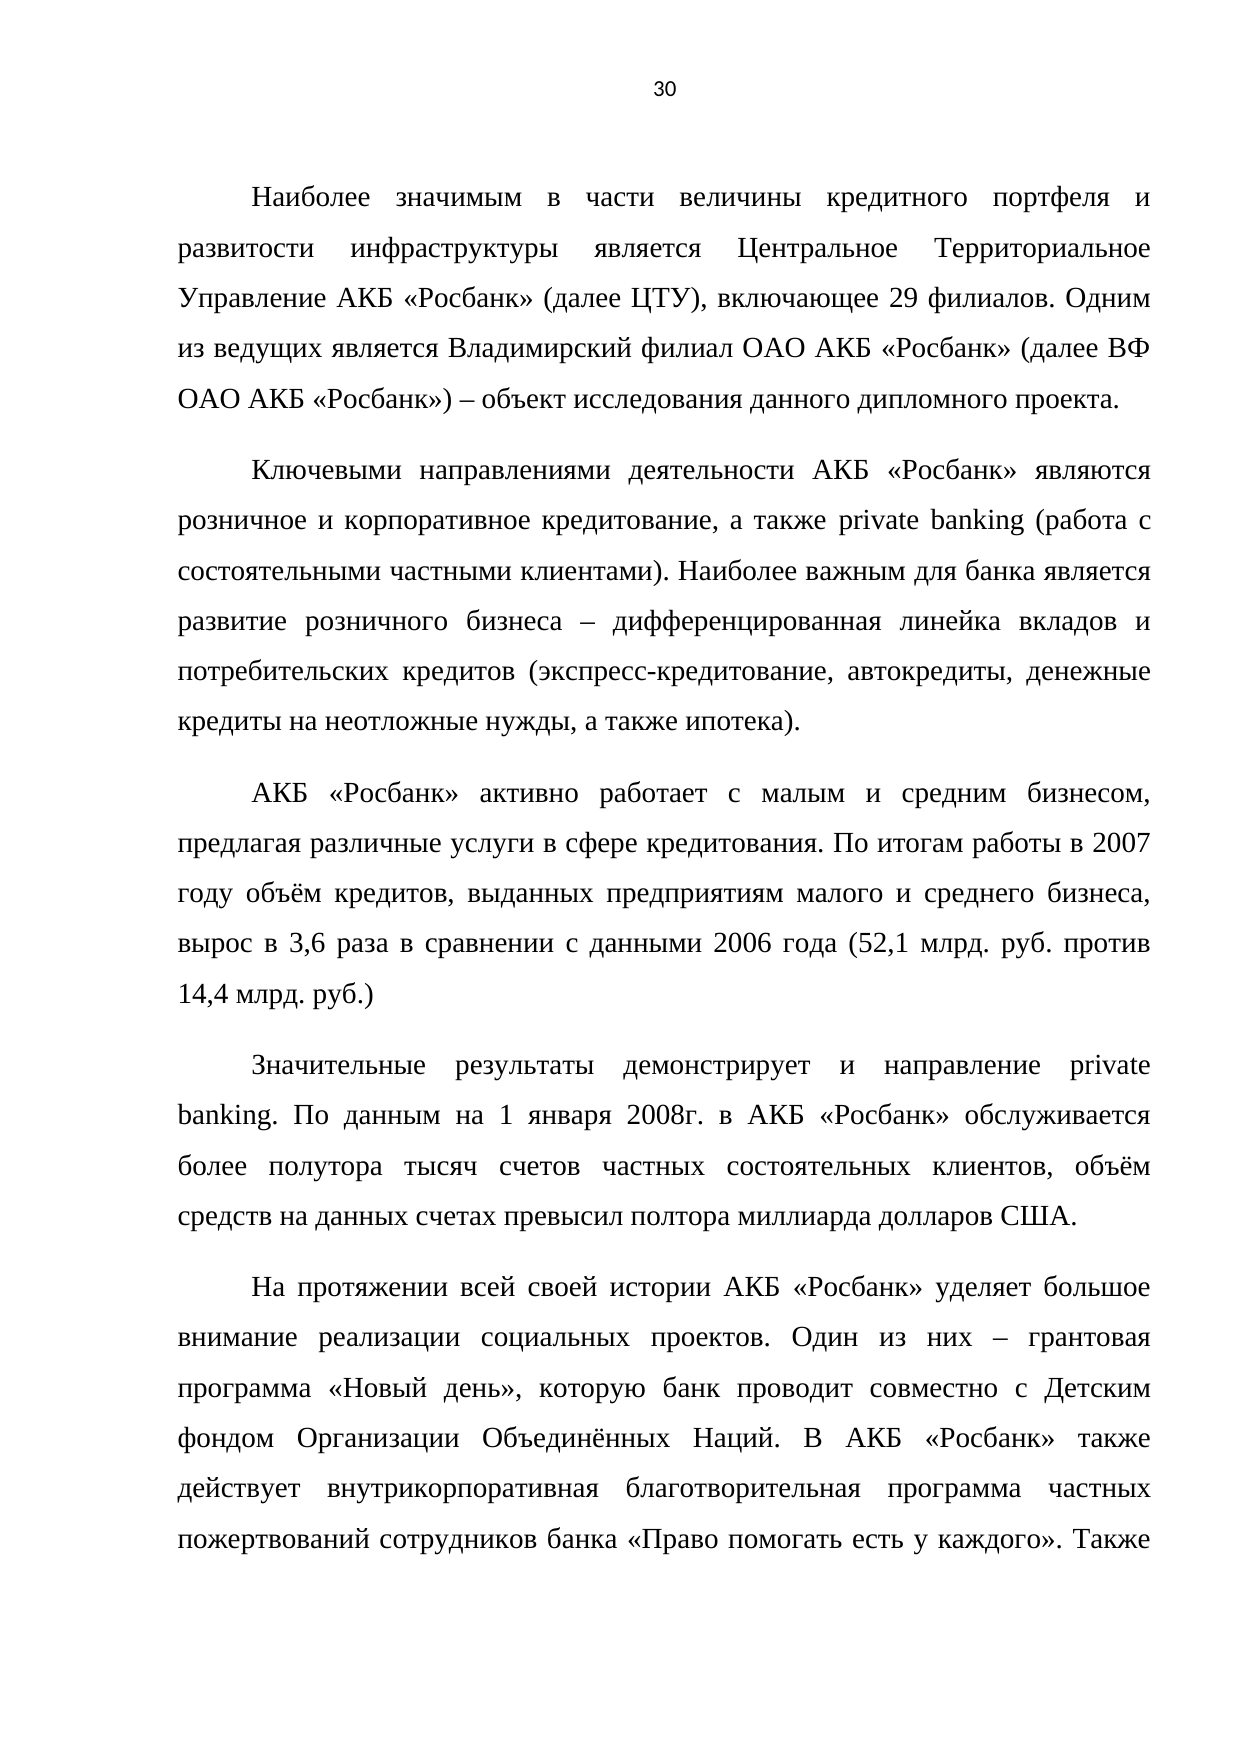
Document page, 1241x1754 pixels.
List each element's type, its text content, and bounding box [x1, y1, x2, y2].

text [177, 1269, 1152, 1554]
text Наиболее значимым в части величины кредитного портфеля и развитости инфраструктуры является Центральное Территориальное Управление АКБ «Росбанк» (далее ЦТУ), включающее 29 филиалов. Одним из ведущих является Владимирский филиал ОАО АКБ «Росбанк» (далее ВФ ОАО АКБ «Росбанк») – объект исследования данного дипломного проекта. [177, 179, 1152, 414]
text Значительные результаты демонстрирует и направление private banking. По данным на 1 января 2008г. в АКБ «Росбанк» обслуживается более полутора тысяч счетов частных состоятельных клиентов, объём средств на данных счетах превысил полтора миллиарда долларов США. [177, 1047, 1152, 1232]
text Ключевыми направлениями деятельности АКБ «Росбанк» являются розничное и корпоративное кредитование, а также private banking (работа с состоятельными частными клиентами). Наиболее важным для банка является развитие розничного бизнеса – дифференцированная линейка вкладов и потребительских кредитов (экспресс-кредитование, автокредиты, денежные кредиты на неотложные нужды, а также ипотека). [177, 452, 1152, 737]
text АКБ «Росбанк» активно работает с малым и средним бизнесом, предлагая различные услуги в сфере кредитования. По итогам работы в 2007 году объём кредитов, выданных предприятиям малого и среднего бизнеса, вырос в 3,6 раза в сравнении с данными 2006 года (52,1 млрд. руб. против 14,4 млрд. руб.) [177, 775, 1152, 1009]
